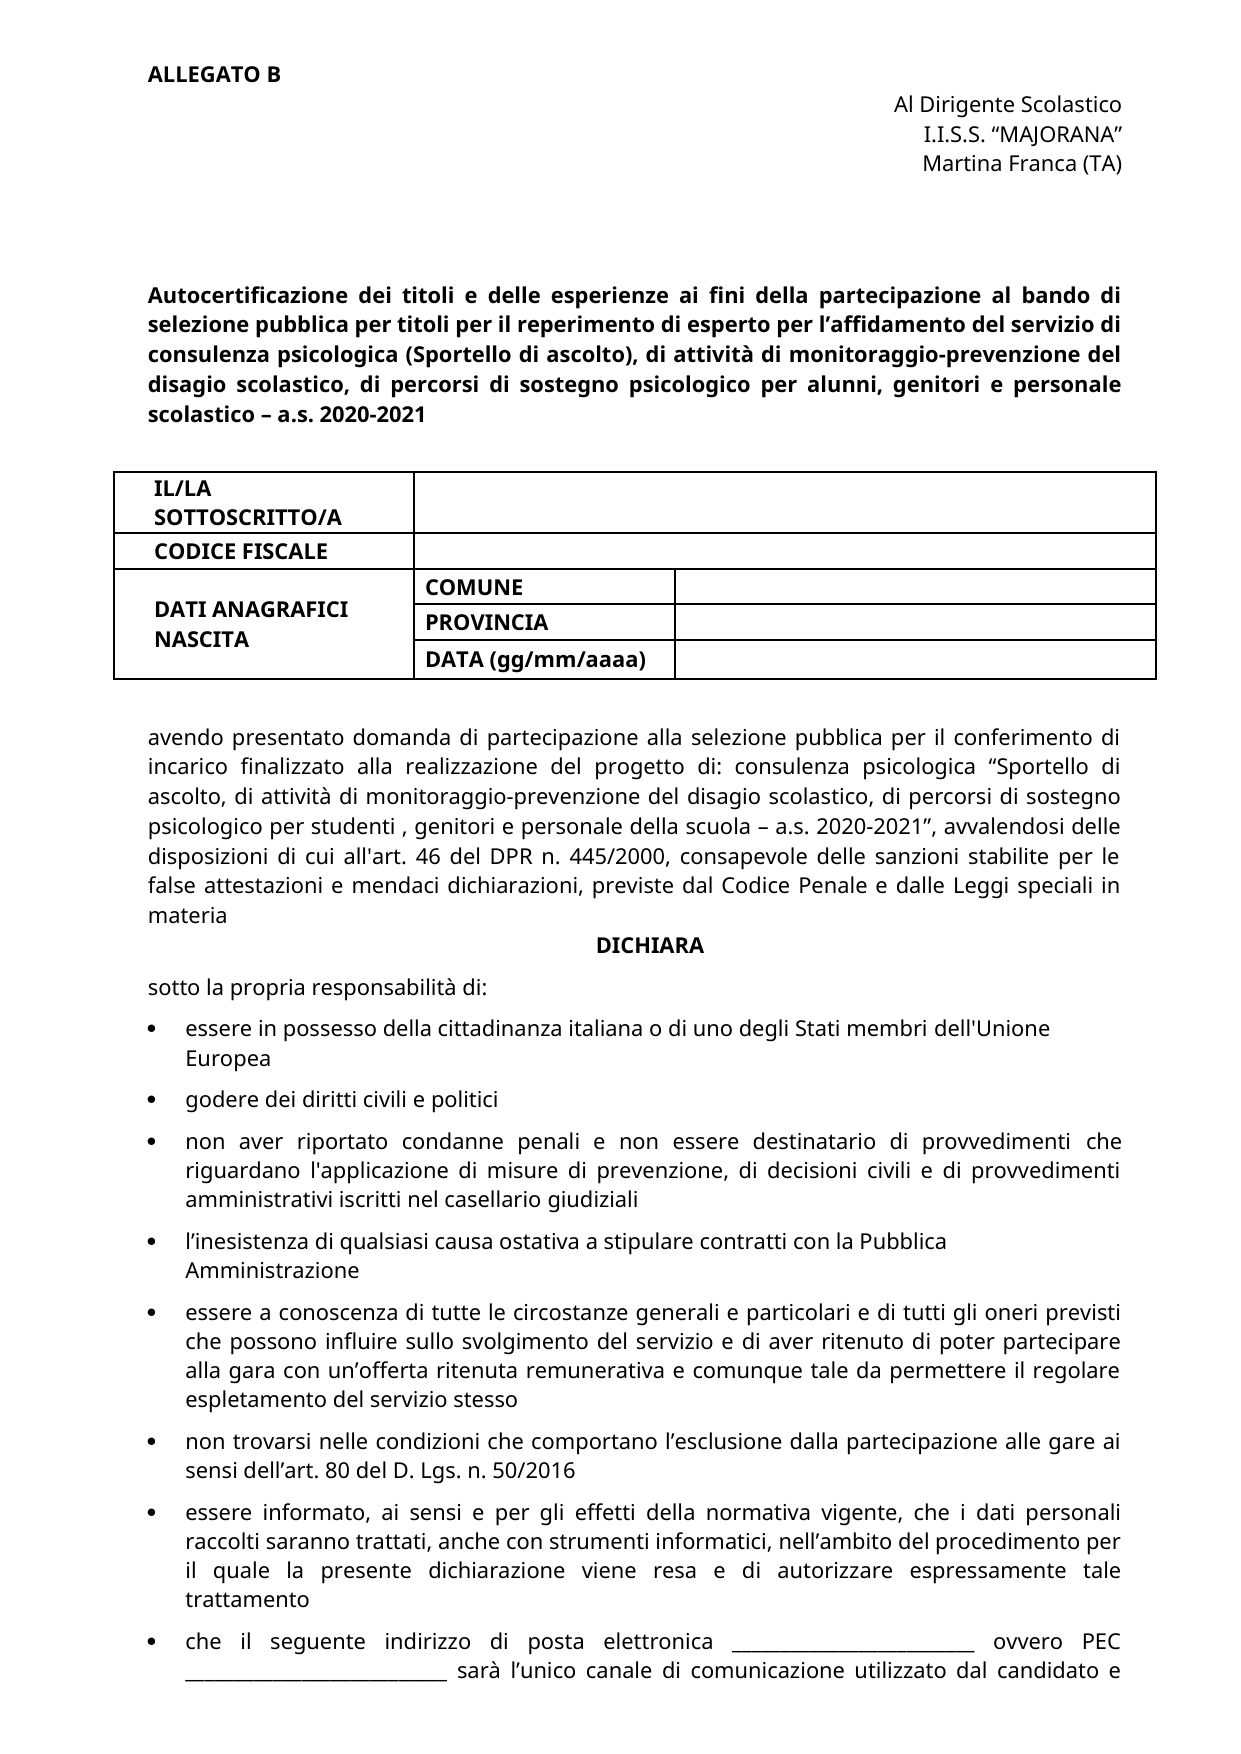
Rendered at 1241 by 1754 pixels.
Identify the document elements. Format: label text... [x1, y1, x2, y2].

text DICHIARA [148, 930, 1122, 959]
text sotto la propria responsabilità di: [148, 972, 1122, 1001]
text Martina Franca (TA) [148, 148, 1122, 178]
text ALLEGATO B [148, 59, 1048, 89]
table_cell COMUNE [415, 570, 674, 603]
text Al Dirigente Scolastico [148, 89, 1122, 119]
table_cell [676, 641, 1155, 678]
text avendo presentato domanda di partecipazione alla selezione pubblica per il conferimento di incarico finalizzato alla realizzazione del progetto di: consulenza psicologica “Sportello di ascolto, di attività di monitoraggio-prevenzione del disagio scolastico, di percorsi di sostegno psicologico per studenti , genitori e personale della scuola – a.s. 2020-2021”, avvalendosi delle disposizioni di cui all'art. 46 del DPR n. 445/2000, consapevole delle sanzioni stabilite per le false attestazioni e mendaci dichiarazioni, previste dal Codice Penale e dalle Leggi speciali in materia [148, 722, 1122, 930]
list godere dei diritti civili e politici [148, 1084, 1122, 1113]
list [148, 1626, 1122, 1684]
table_cell DATA (gg/mm/aaaa) [415, 641, 674, 678]
text Autocertificazione dei titoli e delle esperienze ai fini della partecipazione al bando di selezione pubblica per titoli per il reperimento di esperto per l’affidamento del servizio di consulenza psicologica (Sportello di ascolto), di attività di monitoraggio-prevenzione del disagio scolastico, di percorsi di sostegno psicologico per alunni, genitori e personale scolastico – a.s. 2020-2021 [148, 280, 1122, 429]
list essere in possesso della cittadinanza italiana o di uno degli Stati membri dell'Unione Europea [148, 1013, 1122, 1072]
table_cell [676, 605, 1155, 638]
list essere informato, ai sensi e per gli effetti della normativa vigente, che i dati personali raccolti saranno trattati, anche con strumenti informatici, nell’ambito del procedimento per il quale la presente dichiarazione viene resa e di autorizzare espressamente tale trattamento [148, 1497, 1122, 1613]
table_cell CODICE FISCALE [115, 534, 413, 568]
list l’inesistenza di qualsiasi causa ostativa a stipulare contratti con la Pubblica Amministrazione [148, 1226, 1122, 1284]
list non trovarsi nelle condizioni che comportano l’esclusione dalla partecipazione alle gare ai sensi dell’art. 80 del D. Lgs. n. 50/2016 [148, 1426, 1122, 1484]
table_header [415, 473, 1155, 532]
table_cell PROVINCIA [415, 605, 674, 638]
list non aver riportato condanne penali e non essere destinatario di provvedimenti che riguardano l'applicazione di misure di prevenzione, di decisioni civili e di provvedimenti amministrativi iscritti nel casellario giudiziali [148, 1126, 1122, 1213]
list essere a conoscenza di tutte le circostanze generali e particolari e di tutti gli oneri previsti che possono influire sullo svolgimento del servizio e di aver ritenuto di poter partecipare alla gara con un’offerta ritenuta remunerativa e comunque tale da permettere il regolare espletamento del servizio stesso [148, 1297, 1122, 1413]
table_cell DATI ANAGRAFICI NASCITA [115, 570, 413, 678]
table_cell [415, 534, 1155, 568]
table_cell [676, 570, 1155, 603]
table_header IL/LA SOTTOSCRITTO/A [115, 473, 413, 532]
text I.I.S.S. “MAJORANA” [148, 119, 1122, 148]
